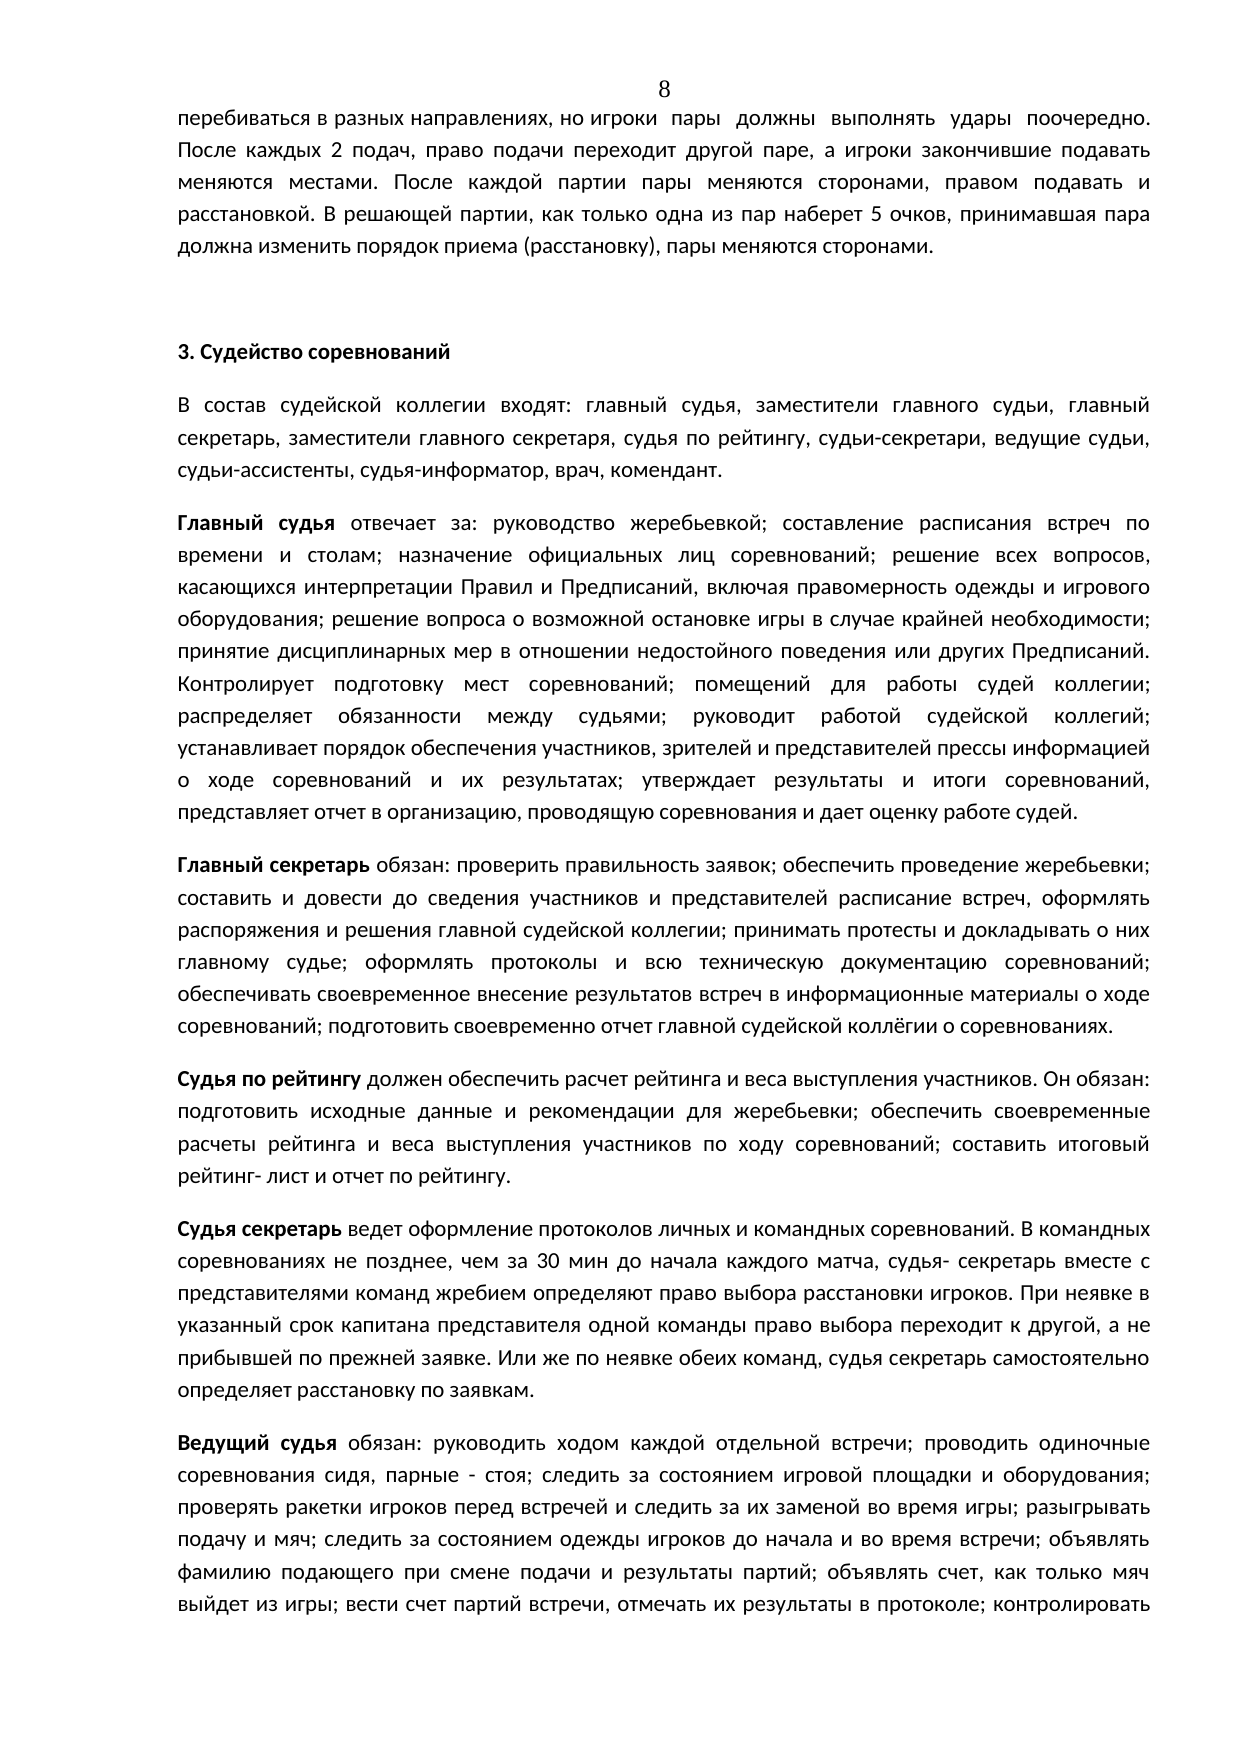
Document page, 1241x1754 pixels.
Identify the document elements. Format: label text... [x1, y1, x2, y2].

text Судья по рейтингу должен обеспечить расчет рейтинга и веса выступления участников. Он обязан: подготовить исходные данные и рекомендации для жеребьевки; обеспечить своевременные расчеты рейтинга и веса выступления участников по ходу соревнований; составить итоговый рейтинг- лист и отчет по рейтингу. [177, 1064, 1152, 1189]
text 3. Судейство соревнований [177, 337, 1152, 365]
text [177, 1428, 1152, 1617]
text В состав судейской коллегии входят: главный судья, заместители главного судьи, главный секретарь, заместители главного секретаря, судья по рейтингу, судьи-секретари, ведущие судьи, судьи-ассистенты, судья-информатор, врач, комендант. [177, 390, 1152, 483]
text Главный судья отвечает за: руководство жеребьевкой; составление расписания встреч по времени и столам; назначение официальных лиц соревнований; решение всех вопросов, касающихся интерпретации Правил и Предписаний, включая правомерность одежды и игрового оборудования; решение вопроса о возможной остановке игры в случае крайней необходимости; принятие дисциплинарных мер в отношении недостойного поведения или других Предписаний. Контролирует подготовку мест соревнований; помещений для работы судей коллегии; распределяет обязанности между судьями; руководит работой судейской коллегий; устанавливает порядок обеспечения участников, зрителей и представителей прессы информацией о ходе соревнований и их результатах; утверждает результаты и итоги соревнований, представляет отчет в организацию, проводящую соревнования и дает оценку работе судей. [177, 508, 1152, 826]
text Главный секретарь обязан: проверить правильность заявок; обеспечить проведение жеребьевки; составить и довести до сведения участников и представителей расписание встреч, оформлять распоряжения и решения главной судейской коллегии; принимать протесты и докладывать о них главному судье; оформлять протоколы и всю техническую документацию соревнований; обеспечивать своевременное внесение результатов встреч в информационные материалы о ходе соревнований; подготовить своевременно отчет главной судейской коллёгии о соревнованиях. [177, 851, 1152, 1039]
text Судья секретарь ведет оформление протоколов личных и командных соревнований. В командных соревнованиях не позднее, чем за 30 мин до начала каждого матча, судья- секретарь вместе с представителями команд жребием определяют право выбора расстановки игроков. При неявке в указанный срок капитана представителя одной команды право выбора переходит к другой, а не прибывшей по прежней заявке. Или же по неявке обеих команд, судья секретарь самостоятельно определяет расстановку по заявкам. [177, 1214, 1152, 1403]
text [177, 103, 1152, 259]
